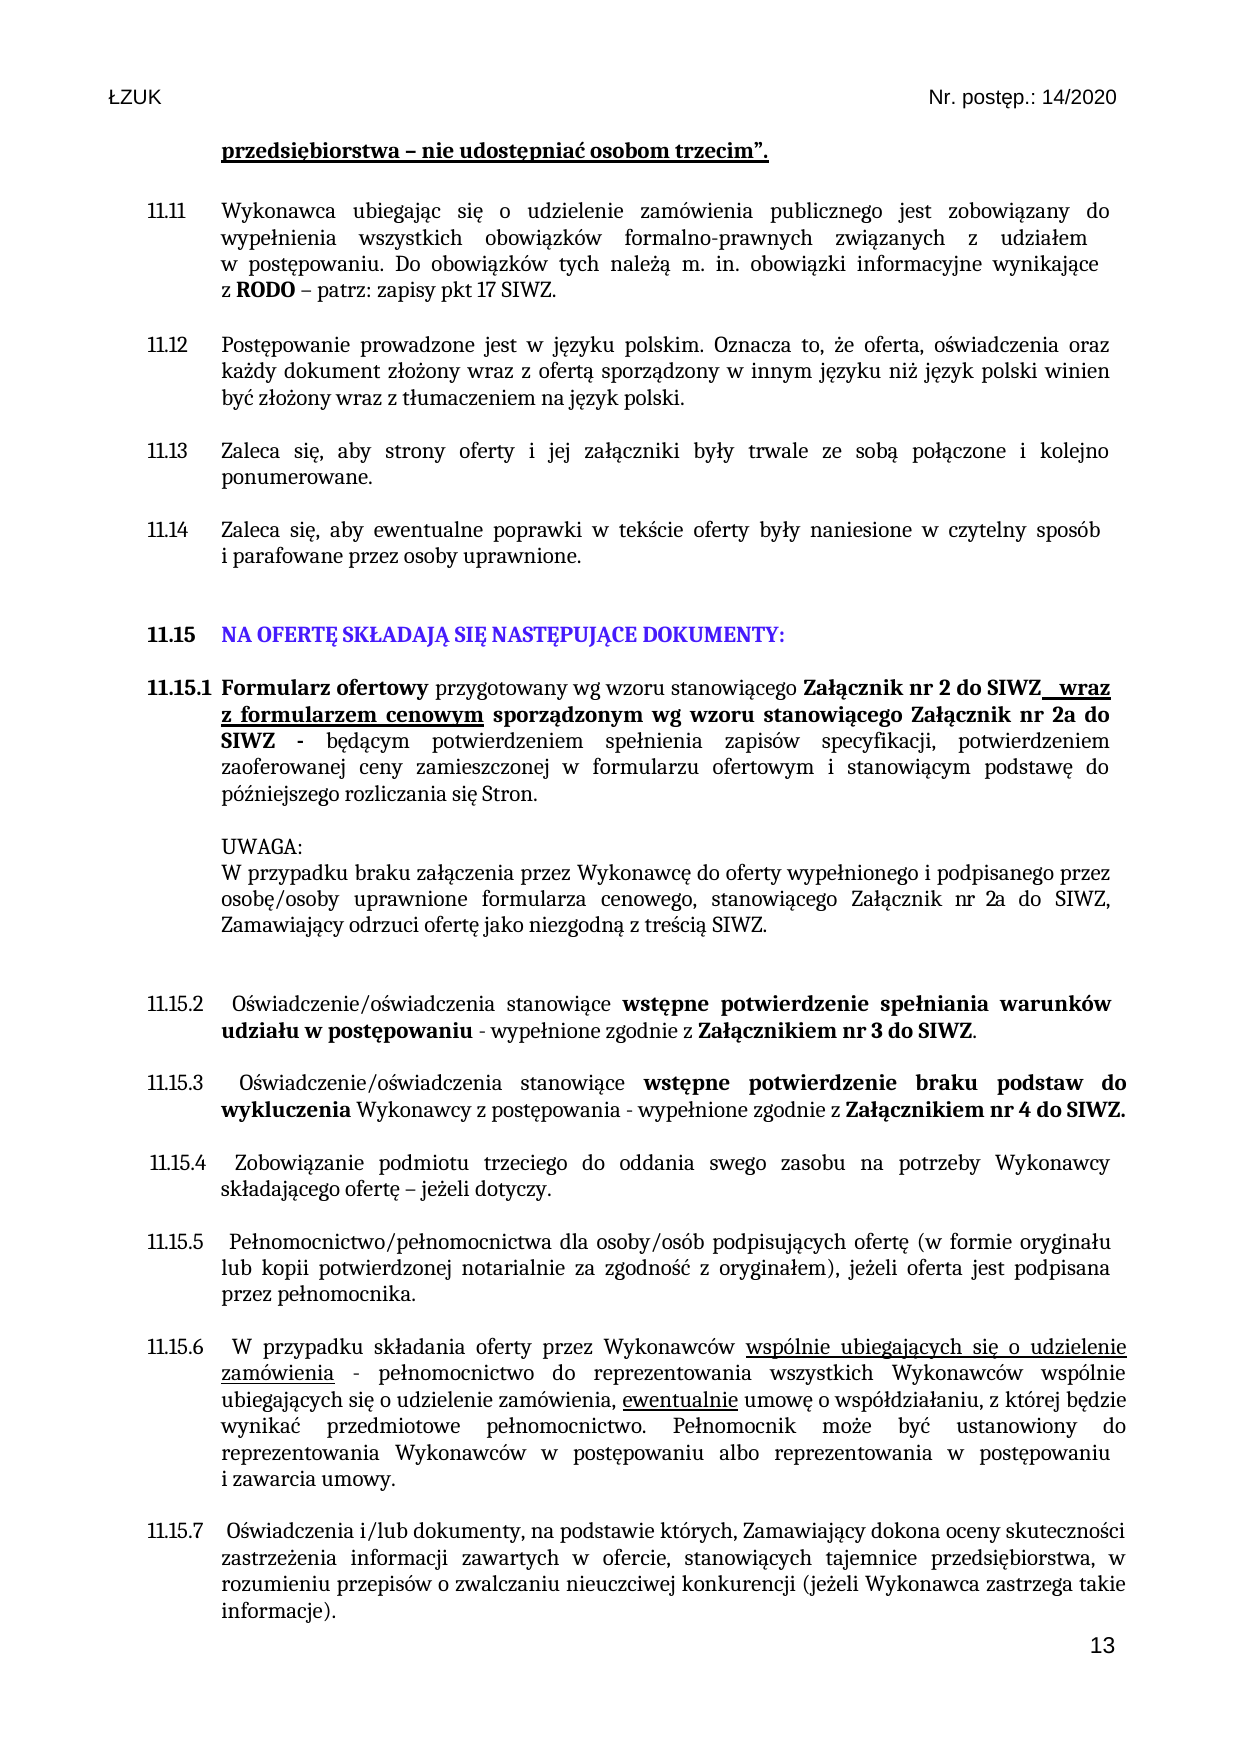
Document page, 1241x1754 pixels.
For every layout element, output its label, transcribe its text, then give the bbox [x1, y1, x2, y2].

list Postępowanie prowadzone jest w języku polskim. Oznacza to, że oferta, oświadczenia oraz każdy dokument złożony wraz z ofertą sporządzony w innym języku niż język polski winien być złożony wraz z tłumaczeniem na język polski. [147, 332, 1111, 411]
list Formularz ofertowy przygotowany wg wzoru stanowiącego Załącznik nr 2 do SIWZ wraz z formularzem cenowym sporządzonym wg wzoru stanowiącego Załącznik nr 2a do SIWZ - będącym potwierdzeniem spełnienia zapisów specyfikacji, potwierdzeniem zaoferowanej ceny zamieszczonej w formularzu ofertowym i stanowiącym podstawę do późniejszego rozliczania się Stron. [147, 675, 1111, 807]
list Zobowiązanie podmiotu trzeciego do oddania swego zasobu na potrzeby Wykonawcy składającego ofertę – jeżeli dotyczy. [150, 1149, 1112, 1202]
list Zaleca się, aby strony oferty i jej załączniki były trwale ze sobą połączone i kolejno ponumerowane. [147, 437, 1111, 490]
subtitle NA OFERTĘ SKŁADAJĄ SIĘ NASTĘPUJĄCE DOKUMENTY: [147, 622, 1123, 648]
list Pełnomocnictwo/pełnomocnictwa dla osoby/osób podpisujących ofertę (w formie oryginału lub kopii potwierdzonej notarialnie za zgodność z oryginałem), jeżeli oferta jest podpisana przez pełnomocnika. [147, 1228, 1112, 1308]
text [221, 138, 1112, 164]
list Oświadczenie/oświadczenia stanowiące wstępne potwierdzenie braku podstaw do wykluczenia Wykonawcy z postępowania - wypełnione zgodnie z Załącznikiem nr 4 do SIWZ. [147, 1070, 1127, 1123]
list Wykonawca ubiegając się o udzielenie zamówienia publicznego jest zobowiązany do wypełnienia wszystkich obowiązków formalno-prawnych związanych z udziałem w postępowaniu. Do obowiązków tych należą m. in. obowiązki informacyjne wynikające z RODO – patrz: zapisy pkt 17 SIWZ. [147, 198, 1111, 303]
text UWAGA: [221, 833, 1123, 859]
list Oświadczenia i/lub dokumenty, na podstawie których, Zamawiający dokona oceny skuteczności zastrzeżenia informacji zawartych w ofercie, stanowiących tajemnice przedsiębiorstwa, w rozumieniu przepisów o zwalczaniu nieuczciwej konkurencji (jeżeli Wykonawca zastrzega takie informacje). [147, 1518, 1127, 1624]
text W przypadku braku załączenia przez Wykonawcę do oferty wypełnionego i podpisanego przez osobę/osoby uprawnione formularza cenowego, stanowiącego Załącznik nr 2a do SIWZ, Zamawiający odrzuci ofertę jako niezgodną z treścią SIWZ. [221, 859, 1111, 938]
list Oświadczenie/oświadczenia stanowiące wstępne potwierdzenie spełniania warunków udziału w postępowaniu - wypełnione zgodnie z Załącznikiem nr 3 do SIWZ. [147, 991, 1112, 1044]
list W przypadku składania oferty przez Wykonawców wspólnie ubiegających się o udzielenie zamówienia - pełnomocnictwo do reprezentowania wszystkich Wykonawców wspólnie ubiegających się o udzielenie zamówienia, ewentualnie umowę o współdziałaniu, z której będzie wynikać przedmiotowe pełnomocnictwo. Pełnomocnik może być ustanowiony do reprezentowania Wykonawców w postępowaniu albo reprezentowania w postępowaniu i zawarcia umowy. [147, 1334, 1127, 1492]
list Zaleca się, aby ewentualne poprawki w tekście oferty były naniesione w czytelny sposób i parafowane przez osoby uprawnione. [147, 516, 1110, 569]
